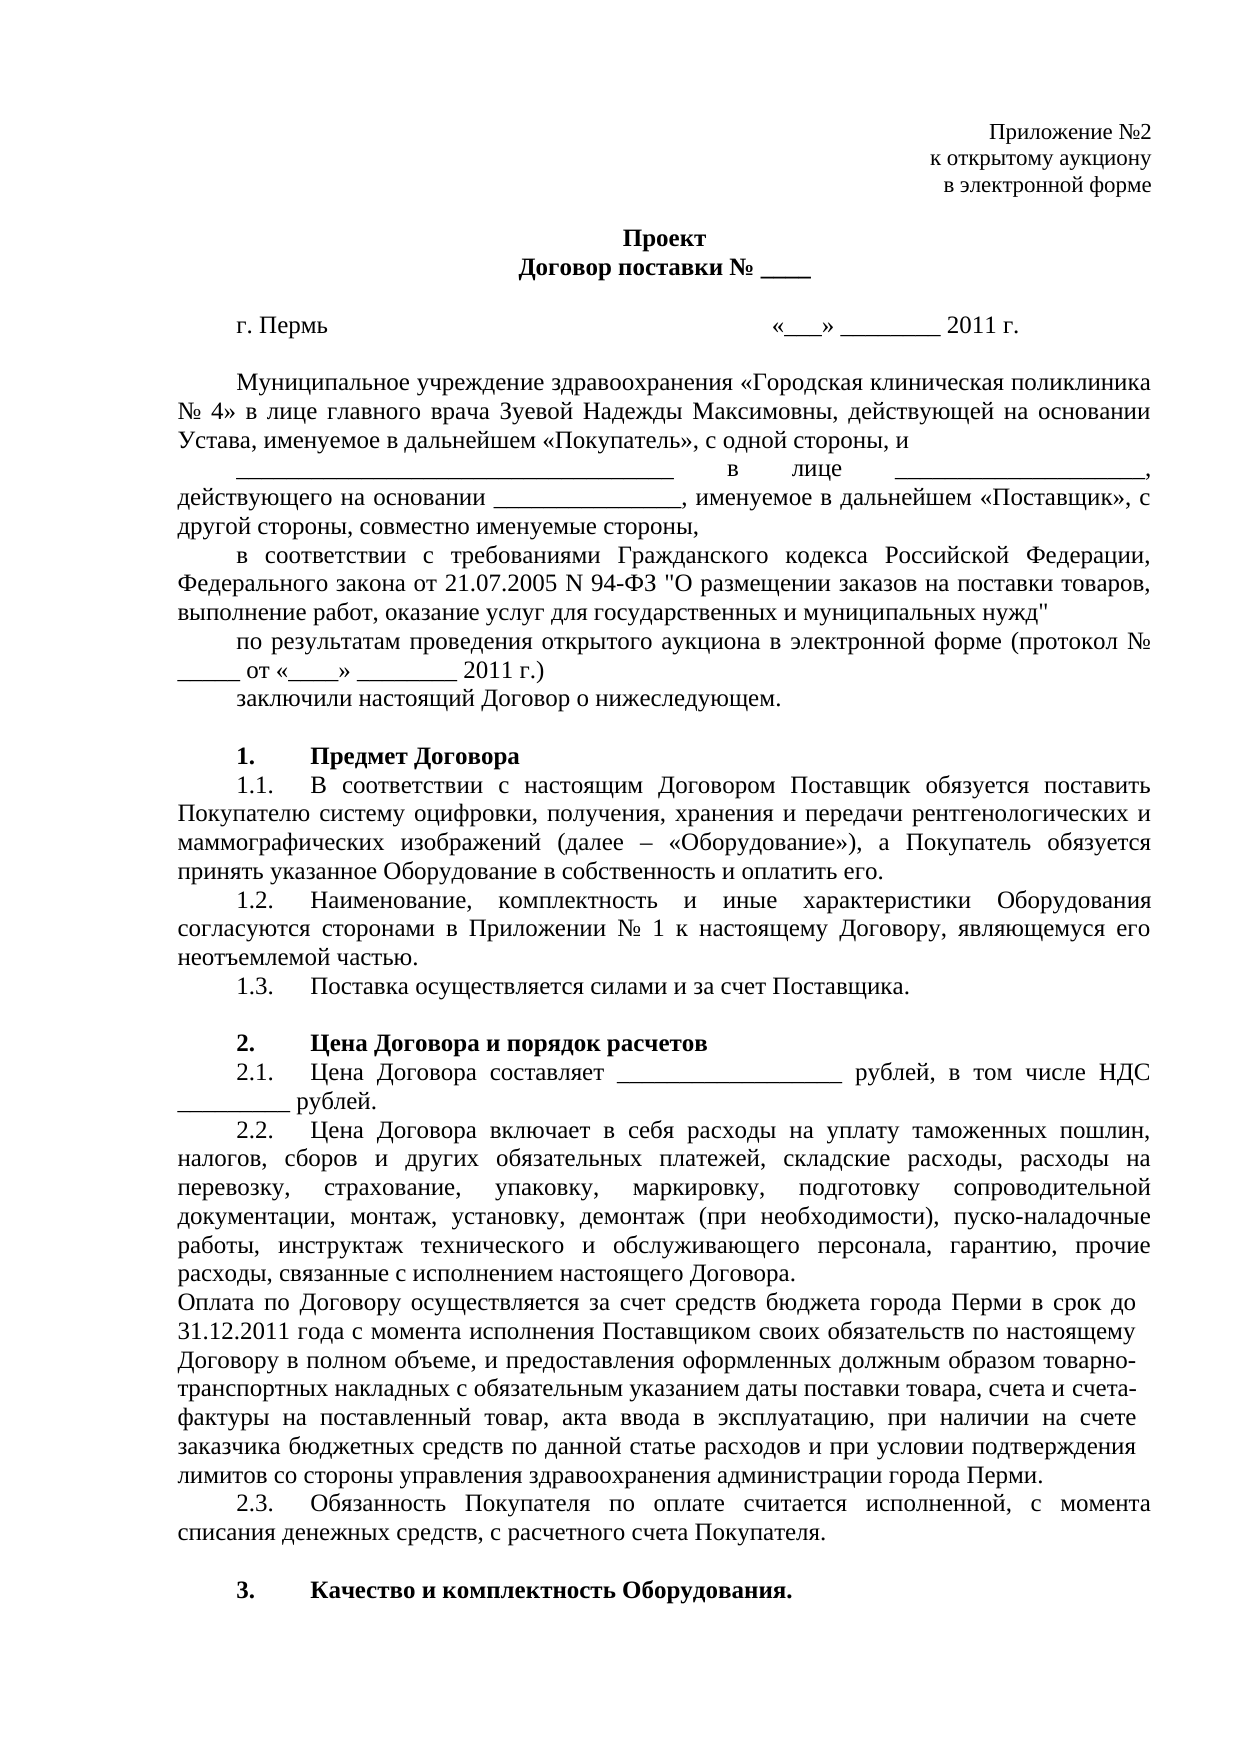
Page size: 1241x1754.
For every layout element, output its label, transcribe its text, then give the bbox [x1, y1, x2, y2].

list Цена Договора включает в себя расходы на уплату таможенных пошлин, налогов, сборов и других обязательных платежей, складские расходы, расходы на перевозку, страхование, упаковку, маркировку, подготовку сопроводительной документации, монтаж, установку, демонтаж (при необходимости), пуско-наладочные работы, инструктаж технического и обслуживающего персонала, гарантию, прочие расходы, связанные с исполнением настоящего Договора. [177, 1115, 1152, 1287]
list Качество и комплектность Оборудования. [177, 1575, 1152, 1603]
text Договор поставки № ____ [177, 252, 1152, 281]
text Оплата по Договору осуществляется за счет средств бюджета города Перми в срок до 31.12.2011 года с момента исполнения Поставщиком своих обязательств по настоящему Договору в полном объеме, и предоставления оформленных должным образом товарно-транспортных накладных с обязательным указанием даты поставки товара, счета и счета-фактуры на поставленный товар, акта ввода в эксплуатацию, при наличии на счете заказчика бюджетных средств по данной статье расходов и при условии подтверждения лимитов со стороны управления здравоохранения администрации города Перми. [177, 1287, 1137, 1488]
list Поставка осуществляется силами и за счет Поставщика. [177, 971, 1152, 1000]
text ___________________________________ в лице ____________________, действующего на основании _______________, именуемое в дальнейшем «Поставщик», с другой стороны, совместно именуемые стороны, [177, 453, 1152, 540]
text по результатам проведения открытого аукциона в электронной форме (протокол № _____ от «____» ________ 2011 г.) [177, 626, 1152, 683]
list Обязанность Покупателя по оплате считается исполненной, с момента списания денежных средств, с расчетного счета Покупателя. [177, 1488, 1152, 1546]
text Муниципальное учреждение здравоохранения «Городская клиническая поликлиника № 4» в лице главного врача Зуевой Надежды Максимовны, действующей на основании Устава, именуемое в дальнейшем «Покупатель», с одной стороны, и [177, 367, 1152, 453]
text в электронной форме [177, 171, 1152, 197]
text г. Пермь «___» ________ 2011 г. [177, 310, 1152, 338]
text Приложение №2 [177, 118, 1152, 144]
list Наименование, комплектность и иные характеристики Оборудования согласуются сторонами в Приложении № 1 к настоящему Договору, являющемуся его неотъемлемой частью. [177, 885, 1152, 971]
text заключили настоящий Договор о нижеследующем. [177, 683, 1152, 712]
list Цена Договора и порядок расчетов [177, 1028, 1152, 1057]
text Проект [177, 223, 1152, 252]
list Предмет Договора [177, 741, 1152, 770]
list В соответствии с настоящим Договором Поставщик обязуется поставить Покупателю систему оцифровки, получения, хранения и передачи рентгенологических и маммографических изображений (далее – «Оборудование»), а Покупатель обязуется принять указанное Оборудование в собственность и оплатить его. [177, 770, 1152, 885]
text к открытому аукциону [177, 144, 1152, 171]
text в соответствии с требованиями Гражданского кодекса Российской Федерации, Федерального закона от 21.07.2005 N 94-ФЗ "О размещении заказов на поставки товаров, выполнение работ, оказание услуг для государственных и муниципальных нужд" [177, 540, 1152, 626]
list Цена Договора составляет __________________ рублей, в том числе НДС _________ рублей. [177, 1057, 1152, 1115]
